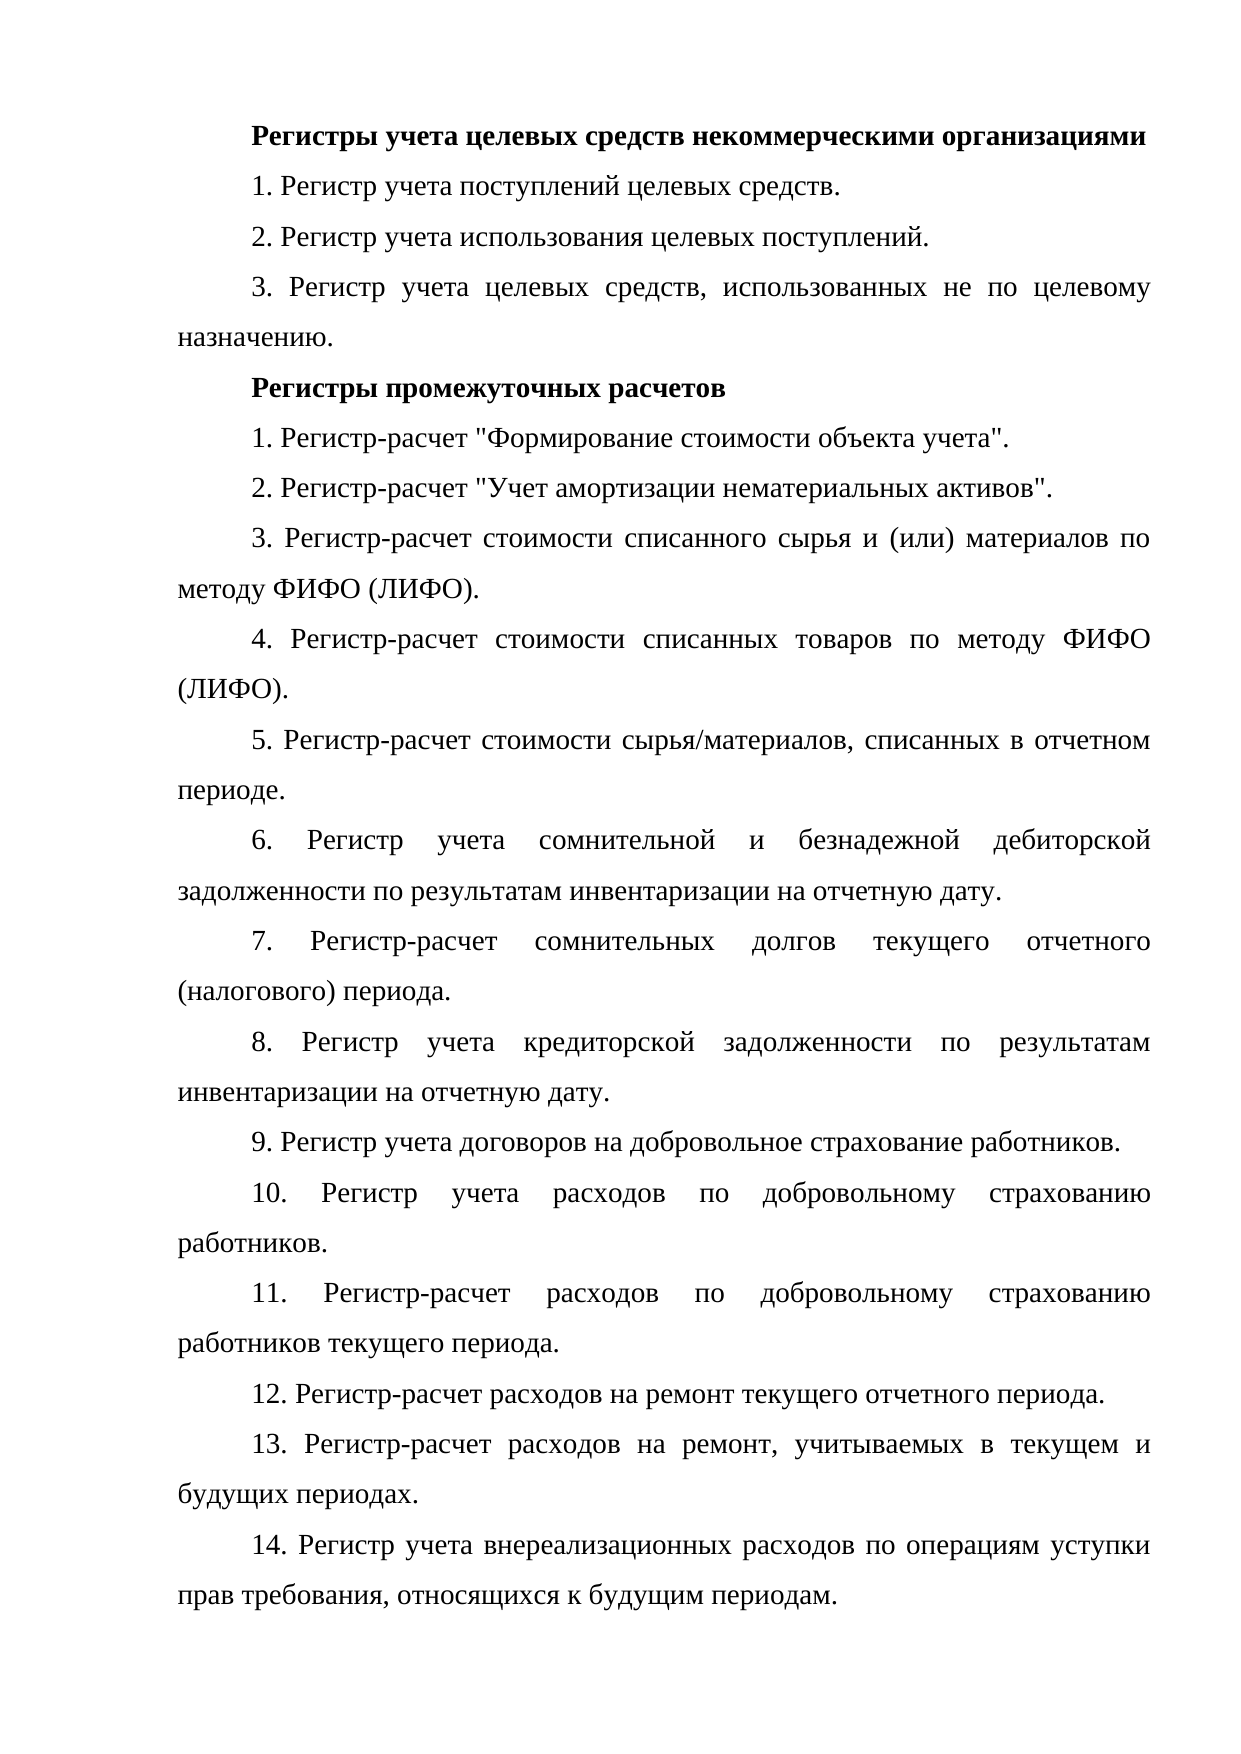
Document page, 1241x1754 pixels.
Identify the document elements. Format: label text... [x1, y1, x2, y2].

text 14. Регистр учета внереализационных расходов по операциям уступки прав требования, относящихся к будущим периодам. [177, 1527, 1152, 1611]
text Регистры учета целевых средств некоммерческими организациями [177, 118, 1152, 152]
text 9. Регистр учета договоров на добровольное страхование работников. [177, 1124, 1152, 1158]
text 3. Регистр-расчет стоимости списанного сырья и (или) материалов по методу ФИФО (ЛИФО). [177, 521, 1152, 604]
text 6. Регистр учета сомнительной и безнадежной дебиторской задолженности по результатам инвентаризации на отчетную дату. [177, 822, 1152, 906]
text 4. Регистр-расчет стоимости списанных товаров по методу ФИФО (ЛИФО). [177, 621, 1152, 705]
text 10. Регистр учета расходов по добровольному страхованию работников. [177, 1175, 1152, 1258]
text 12. Регистр-расчет расходов на ремонт текущего отчетного периода. [177, 1376, 1152, 1409]
text 5. Регистр-расчет стоимости сырья/материалов, списанных в отчетном периоде. [177, 722, 1152, 806]
text 11. Регистр-расчет расходов по добровольному страхованию работников текущего периода. [177, 1275, 1152, 1359]
text 1. Регистр учета поступлений целевых средств. [177, 168, 1152, 202]
text 8. Регистр учета кредиторской задолженности по результатам инвентаризации на отчетную дату. [177, 1024, 1152, 1108]
text Регистры промежуточных расчетов [177, 370, 1152, 403]
text 2. Регистр-расчет "Учет амортизации нематериальных активов". [177, 470, 1152, 504]
text 2. Регистр учета использования целевых поступлений. [177, 219, 1152, 252]
text 7. Регистр-расчет сомнительных долгов текущего отчетного (налогового) периода. [177, 923, 1152, 1007]
text 1. Регистр-расчет "Формирование стоимости объекта учета". [177, 420, 1152, 453]
text 3. Регистр учета целевых средств, использованных не по целевому назначению. [177, 269, 1152, 353]
text 13. Регистр-расчет расходов на ремонт, учитываемых в текущем и будущих периодах. [177, 1426, 1152, 1510]
